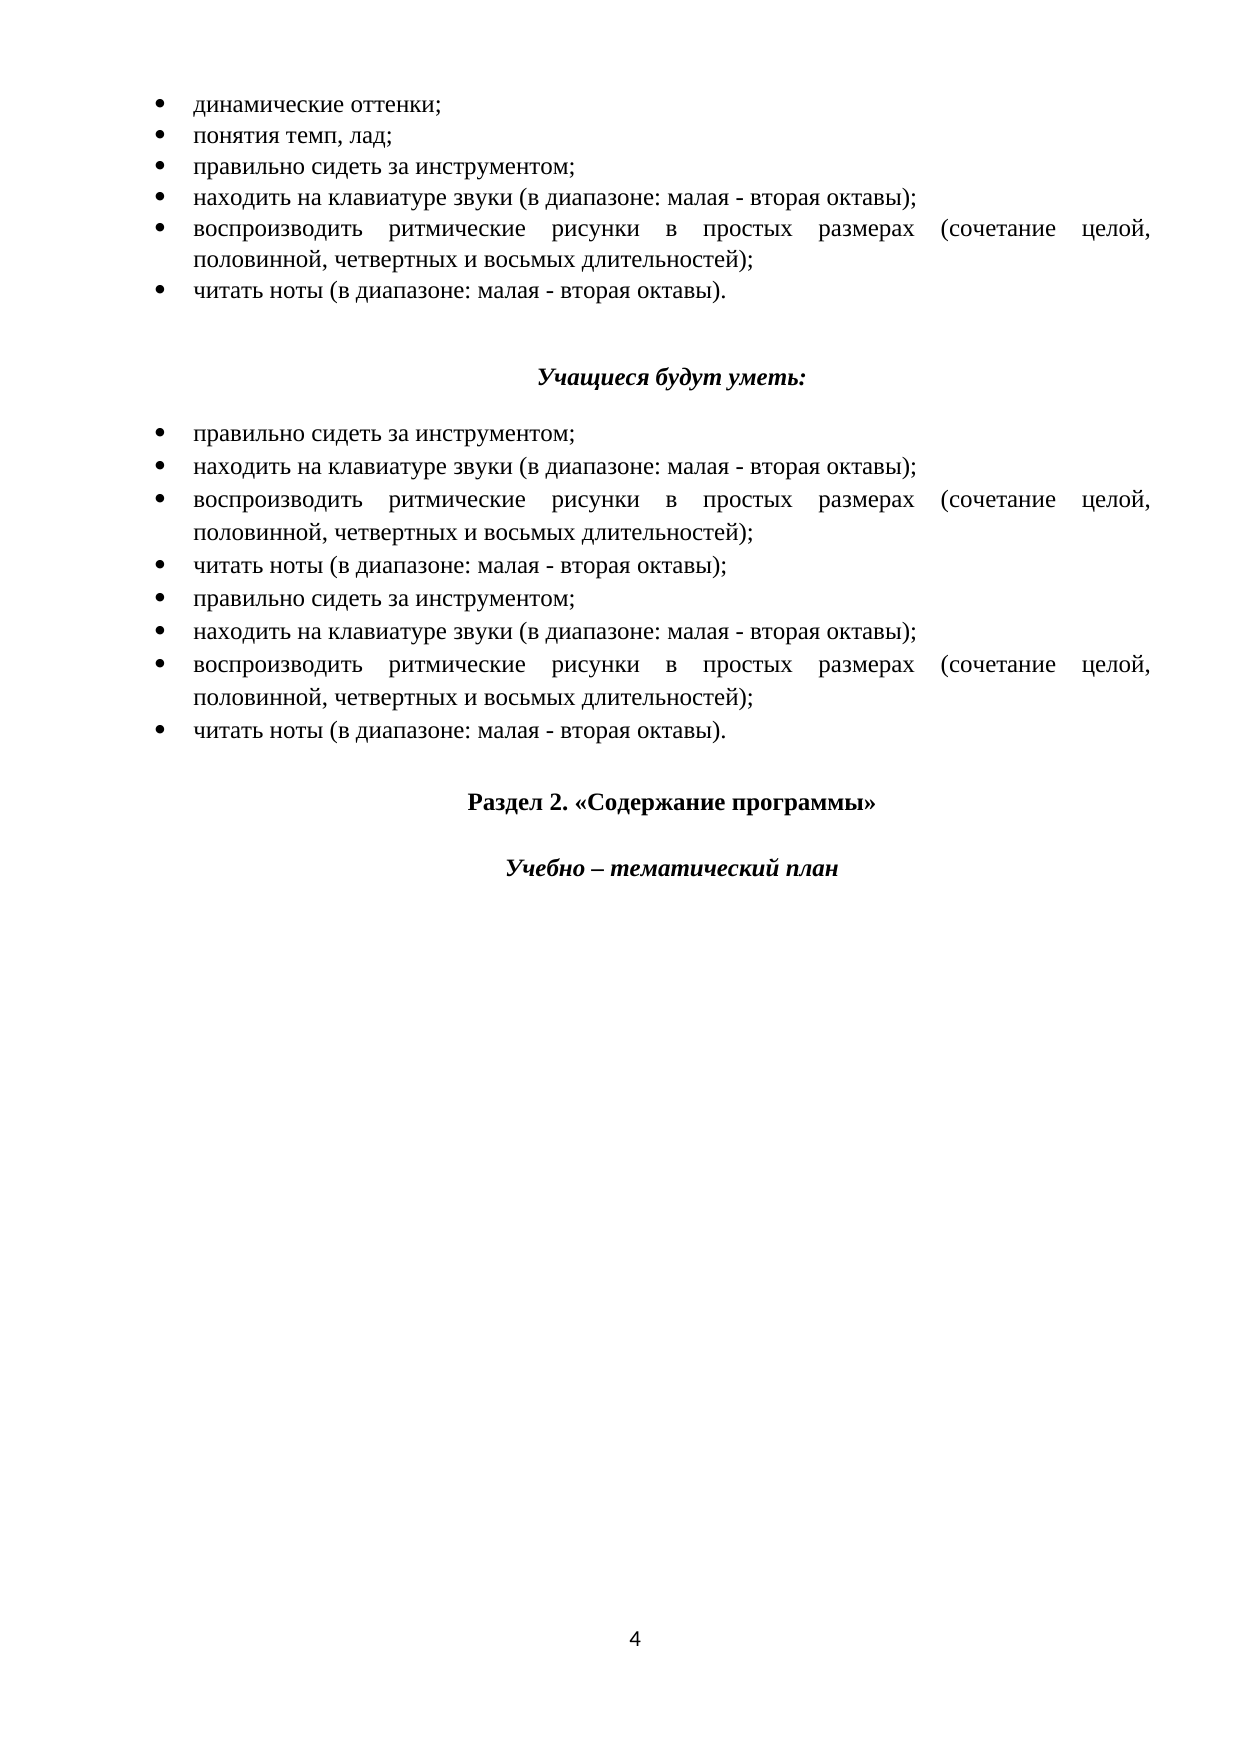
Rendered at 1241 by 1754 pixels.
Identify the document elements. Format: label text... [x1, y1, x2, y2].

list читать ноты (в диапазоне: малая - вторая октавы). [156, 275, 1152, 304]
list понятия темп, лад; [156, 120, 1152, 148]
list правильно сидеть за инструментом; [156, 418, 1152, 447]
text Раздел 2. «Содержание программы» [118, 787, 1152, 816]
text Учащиеся будут уметь: [118, 362, 1152, 391]
list читать ноты (в диапазоне: малая - вторая октавы). [156, 715, 1152, 744]
list находить на клавиатуре звуки (в диапазоне: малая - вторая октавы); [156, 451, 1152, 480]
list динамические оттенки; [156, 89, 1152, 117]
list воспроизводить ритмические рисунки в простых размерах (сочетание целой, половинной, четвертных и восьмых длительностей); [156, 213, 1152, 273]
text Учебно – тематический план [118, 853, 1152, 882]
list находить на клавиатуре звуки (в диапазоне: малая - вторая октавы); [156, 616, 1152, 645]
list воспроизводить ритмические рисунки в простых размерах (сочетание целой, половинной, четвертных и восьмых длительностей); [156, 649, 1152, 711]
list находить на клавиатуре звуки (в диапазоне: малая - вторая октавы); [156, 182, 1152, 211]
list правильно сидеть за инструментом; [156, 583, 1152, 612]
list правильно сидеть за инструментом; [156, 151, 1152, 179]
list читать ноты (в диапазоне: малая - вторая октавы); [156, 550, 1152, 579]
list воспроизводить ритмические рисунки в простых размерах (сочетание целой, половинной, четвертных и восьмых длительностей); [156, 484, 1152, 546]
